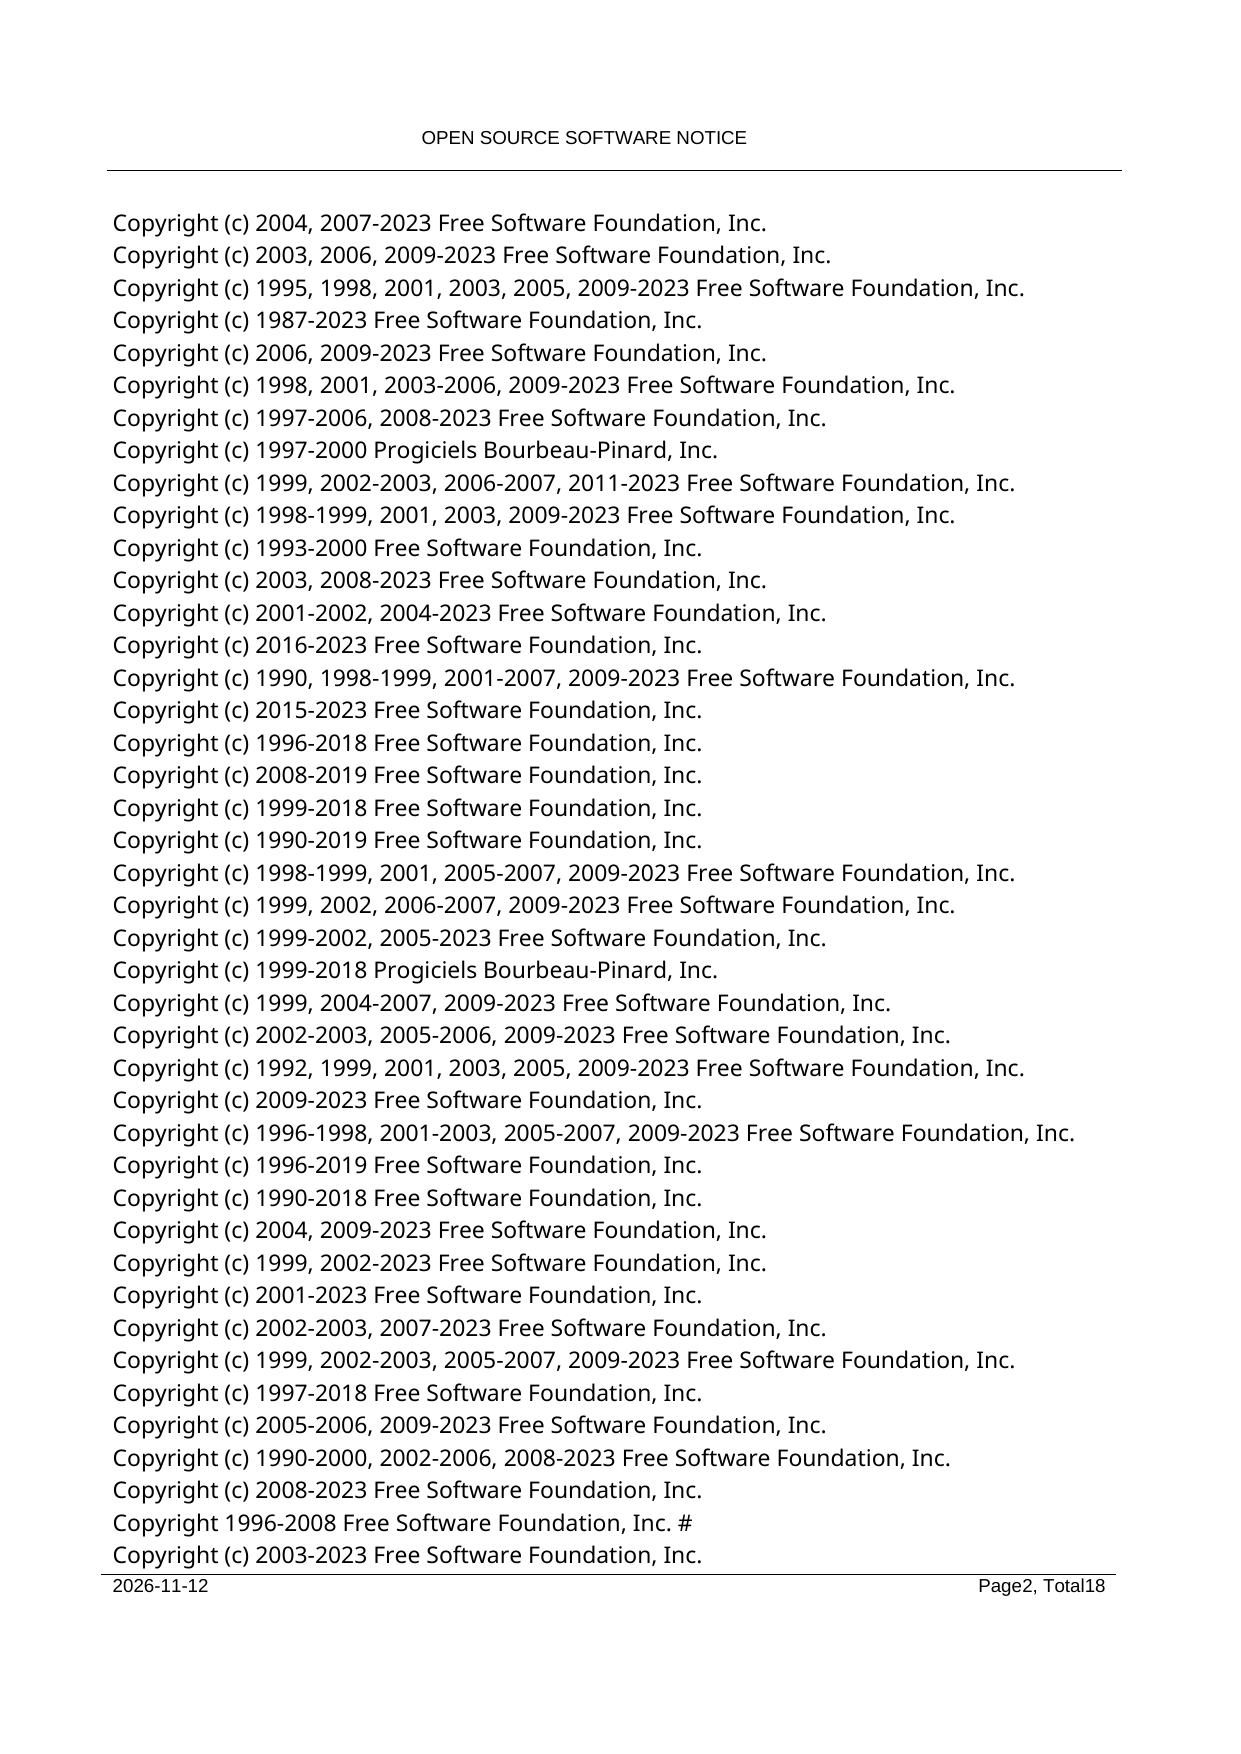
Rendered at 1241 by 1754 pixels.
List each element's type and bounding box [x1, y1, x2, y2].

text [112, 206, 1128, 1571]
